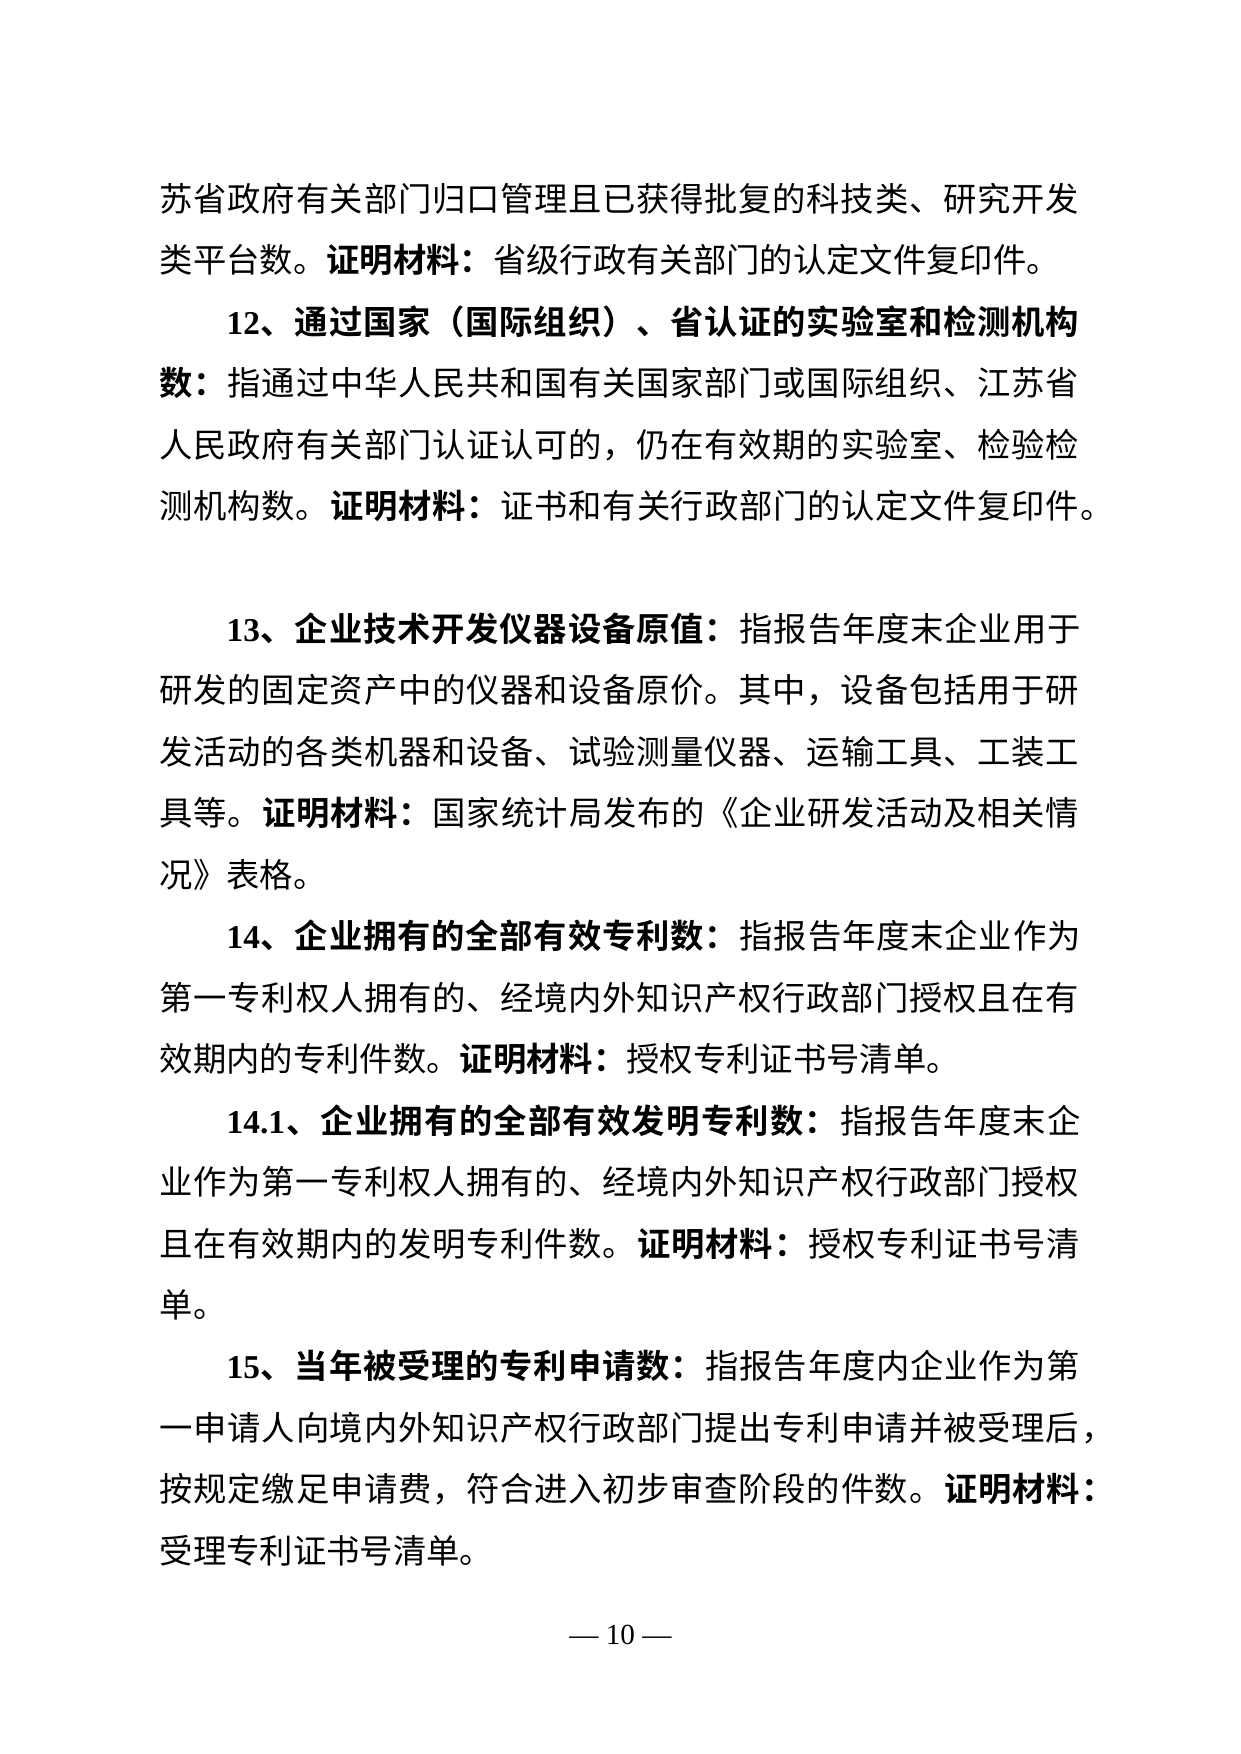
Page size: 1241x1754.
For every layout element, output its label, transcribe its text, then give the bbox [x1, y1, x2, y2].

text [159, 162, 1081, 285]
text 12、通过国家（国际组织）、省认证的实验室和检测机构数：指通过中华人民共和国有关国家部门或国际组织、江苏省人民政府有关部门认证认可的，仍在有效期的实验室、检验检测机构数。证明材料：证书和有关行政部门的认定文件复印件。 [159, 285, 1081, 592]
text 14.1、企业拥有的全部有效发明专利数：指报告年度末企业作为第一专利权人拥有的、经境内外知识产权行政部门授权且在有效期内的发明专利件数。证明材料：授权专利证书号清单。 [159, 1084, 1081, 1330]
text 14、企业拥有的全部有效专利数：指报告年度末企业作为第一专利权人拥有的、经境内外知识产权行政部门授权且在有效期内的专利件数。证明材料：授权专利证书号清单。 [159, 899, 1081, 1084]
text 13、企业技术开发仪器设备原值：指报告年度末企业用于研发的固定资产中的仪器和设备原价。其中，设备包括用于研发活动的各类机器和设备、试验测量仪器、运输工具、工装工具等。证明材料：国家统计局发布的《企业研发活动及相关情况》表格。 [159, 592, 1081, 899]
text 15、当年被受理的专利申请数：指报告年度内企业作为第一申请人向境内外知识产权行政部门提出专利申请并被受理后，按规定缴足申请费，符合进入初步审查阶段的件数。证明材料：受理专利证书号清单。 [159, 1330, 1081, 1576]
